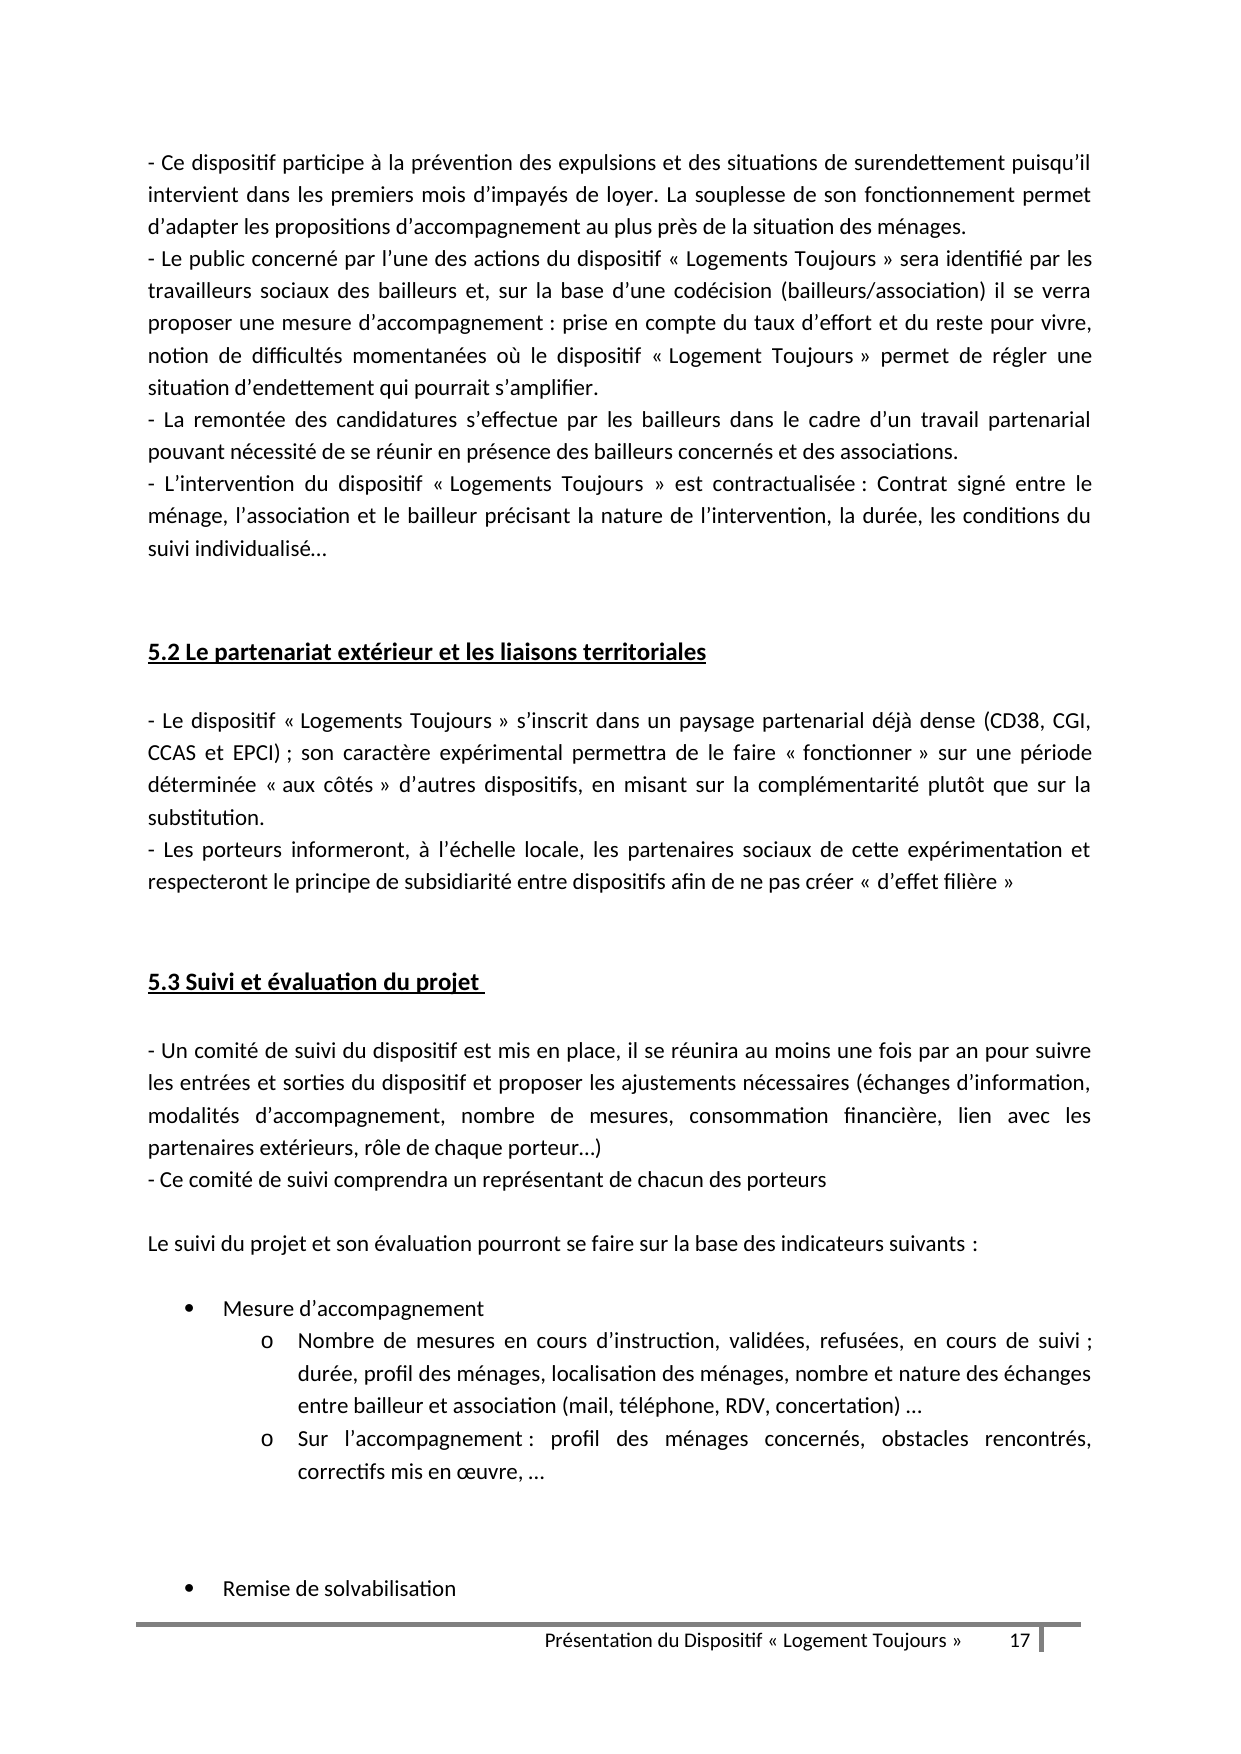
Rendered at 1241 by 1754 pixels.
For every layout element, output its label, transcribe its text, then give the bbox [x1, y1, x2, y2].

text Le suivi du projet et son évaluation pourront se faire sur la base des indicateurs suivants : [148, 1229, 1093, 1257]
list Remise de solvabilisation [185, 1574, 1093, 1602]
text - La remontée des candidatures s’effectue par les bailleurs dans le cadre d’un travail partenarial pouvant nécessité de se réunir en présence des bailleurs concernés et des associations. [148, 405, 1093, 465]
list Mesure d’accompagnement [185, 1294, 1093, 1322]
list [260, 1326, 1093, 1419]
text - Les porteurs informeront, à l’échelle locale, les partenaires sociaux de cette expérimentation et respecteront le principe de subsidiarité entre dispositifs afin de ne pas créer « d’effet filière » [148, 835, 1093, 895]
text 5.2 Le partenariat extérieur et les liaisons territoriales [148, 636, 1093, 667]
text - Le public concerné par l’une des actions du dispositif « Logements Toujours » sera identifié par les travailleurs sociaux des bailleurs et, sur la base d’une codécision (bailleurs/association) il se verra proposer une mesure d’accompagnement : prise en compte du taux d’effort et du reste pour vivre, notion de difficultés momentanées où le dispositif « Logement Toujours » permet de régler une situation d’endettement qui pourrait s’amplifier. [148, 244, 1093, 401]
text - L’intervention du dispositif « Logements Toujours » est contractualisée : Contrat signé entre le ménage, l’association et le bailleur précisant la nature de l’intervention, la durée, les conditions du suivi individualisé… [148, 469, 1093, 562]
text - Le dispositif « Logements Toujours » s’inscrit dans un paysage partenarial déjà dense (CD38, CGI, CCAS et EPCI) ; son caractère expérimental permettra de le faire « fonctionner » sur une période déterminée « aux côtés » d’autres dispositifs, en misant sur la complémentarité plutôt que sur la substitution. [148, 706, 1093, 831]
list Sur l’accompagnement : profil des ménages concernés, obstacles rencontrés, correctifs mis en œuvre, … [260, 1424, 1093, 1485]
text - Ce dispositif participe à la prévention des expulsions et des situations de surendettement puisqu’il intervient dans les premiers mois d’impayés de loyer. La souplesse de son fonctionnement permet d’adapter les propositions d’accompagnement au plus près de la situation des ménages. [148, 148, 1093, 240]
text - Un comité de suivi du dispositif est mis en place, il se réunira au moins une fois par an pour suivre les entrées et sorties du dispositif et proposer les ajustements nécessaires (échanges d’information, modalités d’accompagnement, nombre de mesures, consommation financière, lien avec les partenaires extérieurs, rôle de chaque porteur…) [148, 1036, 1093, 1161]
text - Ce comité de suivi comprendra un représentant de chacun des porteurs [148, 1165, 1093, 1193]
text 5.3 Suivi et évaluation du projet [148, 966, 1093, 997]
